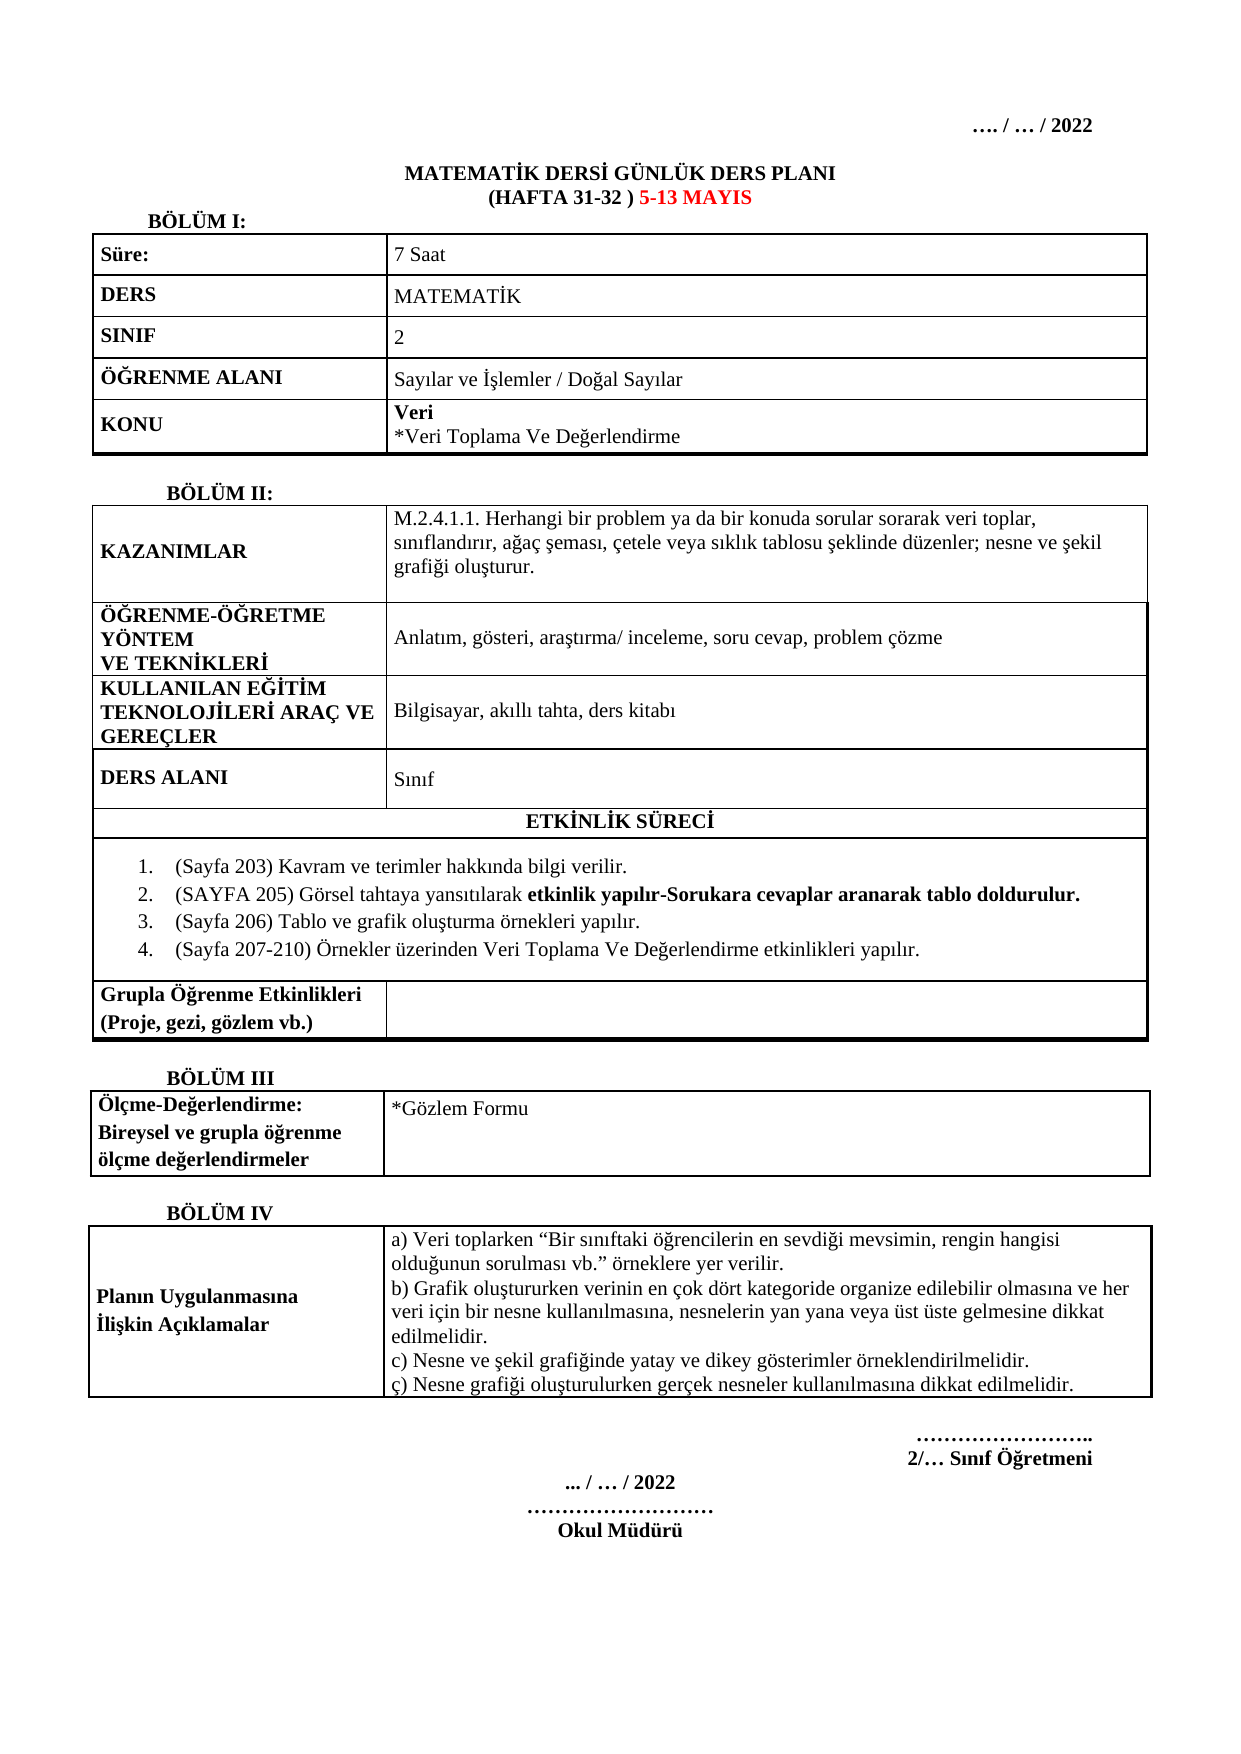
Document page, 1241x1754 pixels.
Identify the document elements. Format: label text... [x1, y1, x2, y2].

table_cell DERS [94, 276, 386, 316]
table_cell MATEMATİK [388, 276, 1146, 316]
table_cell Veri *Veri Toplama Ve Değerlendirme [388, 400, 1146, 452]
text Okul Müdürü [148, 1518, 1092, 1542]
table_cell KONU [94, 400, 386, 452]
table_header KAZANIMLAR [93, 506, 386, 602]
text …………………….. [148, 1422, 1092, 1446]
text ... / … / 2022 [148, 1470, 1092, 1494]
table_cell SINIF [94, 317, 386, 357]
table_cell [387, 982, 1146, 1037]
table_header Planın Uygulanmasına İlişkin Açıklamalar [90, 1227, 383, 1396]
text BÖLÜM I: [148, 209, 1092, 233]
table_cell ETKİNLİK SÜRECİ [94, 809, 1146, 837]
table_header 7 Saat [388, 235, 1146, 274]
table_cell ÖĞRENME ALANI [94, 359, 386, 398]
table_header *Gözlem Formu [385, 1092, 1149, 1175]
text BÖLÜM II: [148, 480, 1092, 504]
subtitle BÖLÜM III [148, 1066, 1092, 1090]
table_cell (Sayfa 203) Kavram ve terimler hakkında bilgi verilir. (SAYFA 205) Görsel tahtaya yansıtılarak etkinlik yapılır-Sorukara cevaplar aranarak tablo doldurulur. (Sayfa 206) Tablo ve grafik oluşturma örnekleri yapılır. (Sayfa 207-210) Örnekler üzerinden Veri Toplama Ve Değerlendirme etkinlikleri yapılır. [94, 839, 1146, 980]
table_cell Anlatım, gösteri, araştırma/ inceleme, soru cevap, problem çözme [387, 603, 1146, 675]
text MATEMATİK DERSİ GÜNLÜK DERS PLANI [148, 161, 1092, 185]
table_cell ÖĞRENME-ÖĞRETME YÖNTEM VE TEKNİKLERİ [93, 603, 386, 675]
table_cell Bilgisayar, akıllı tahta, ders kitabı [387, 676, 1146, 748]
subtitle BÖLÜM IV [148, 1201, 1092, 1225]
table_header a) Veri toplarken “Bir sınıftaki öğrencilerin en sevdiği mevsimin, rengin hangisi olduğunun sorulması vb.” örneklere yer verilir. b) Grafik oluştururken verinin en çok dört kategoride organize edilebilir olmasına ve her veri için bir nesne kullanılmasına, nesnelerin yan yana veya üst üste gelmesine dikkat edilmelidir. c) Nesne ve şekil grafiğinde yatay ve dikey gösterimler örneklendirilmelidir. ç) Nesne grafiği oluşturulurken gerçek nesneler kullanılmasına dikkat edilmelidir. [385, 1227, 1150, 1396]
table_cell Sınıf [387, 750, 1146, 808]
table_cell KULLANILAN EĞİTİM TEKNOLOJİLERİ ARAÇ VE GEREÇLER [93, 676, 386, 748]
text (HAFTA 31-32 ) 5-13 MAYIS [148, 185, 1092, 209]
text 2/… Sınıf Öğretmeni [148, 1446, 1092, 1470]
table_cell 2 [388, 317, 1146, 357]
table_cell DERS ALANI [94, 750, 386, 808]
text …. / … / 2022 [148, 113, 1092, 137]
table_cell Sayılar ve İşlemler / Doğal Sayılar [388, 359, 1146, 398]
table_header Süre: [94, 235, 386, 274]
text ……………………… [148, 1494, 1092, 1518]
table_header Ölçme-Değerlendirme: Bireysel ve grupla öğrenme ölçme değerlendirmeler [92, 1092, 383, 1175]
table_header M.2.4.1.1. Herhangi bir problem ya da bir konuda sorular sorarak veri toplar, sınıflandırır, ağaç şeması, çetele veya sıklık tablosu şeklinde düzenler; nesne ve şekil grafiği oluşturur. [387, 506, 1147, 602]
table_cell Grupla Öğrenme Etkinlikleri (Proje, gezi, gözlem vb.) [94, 982, 386, 1037]
